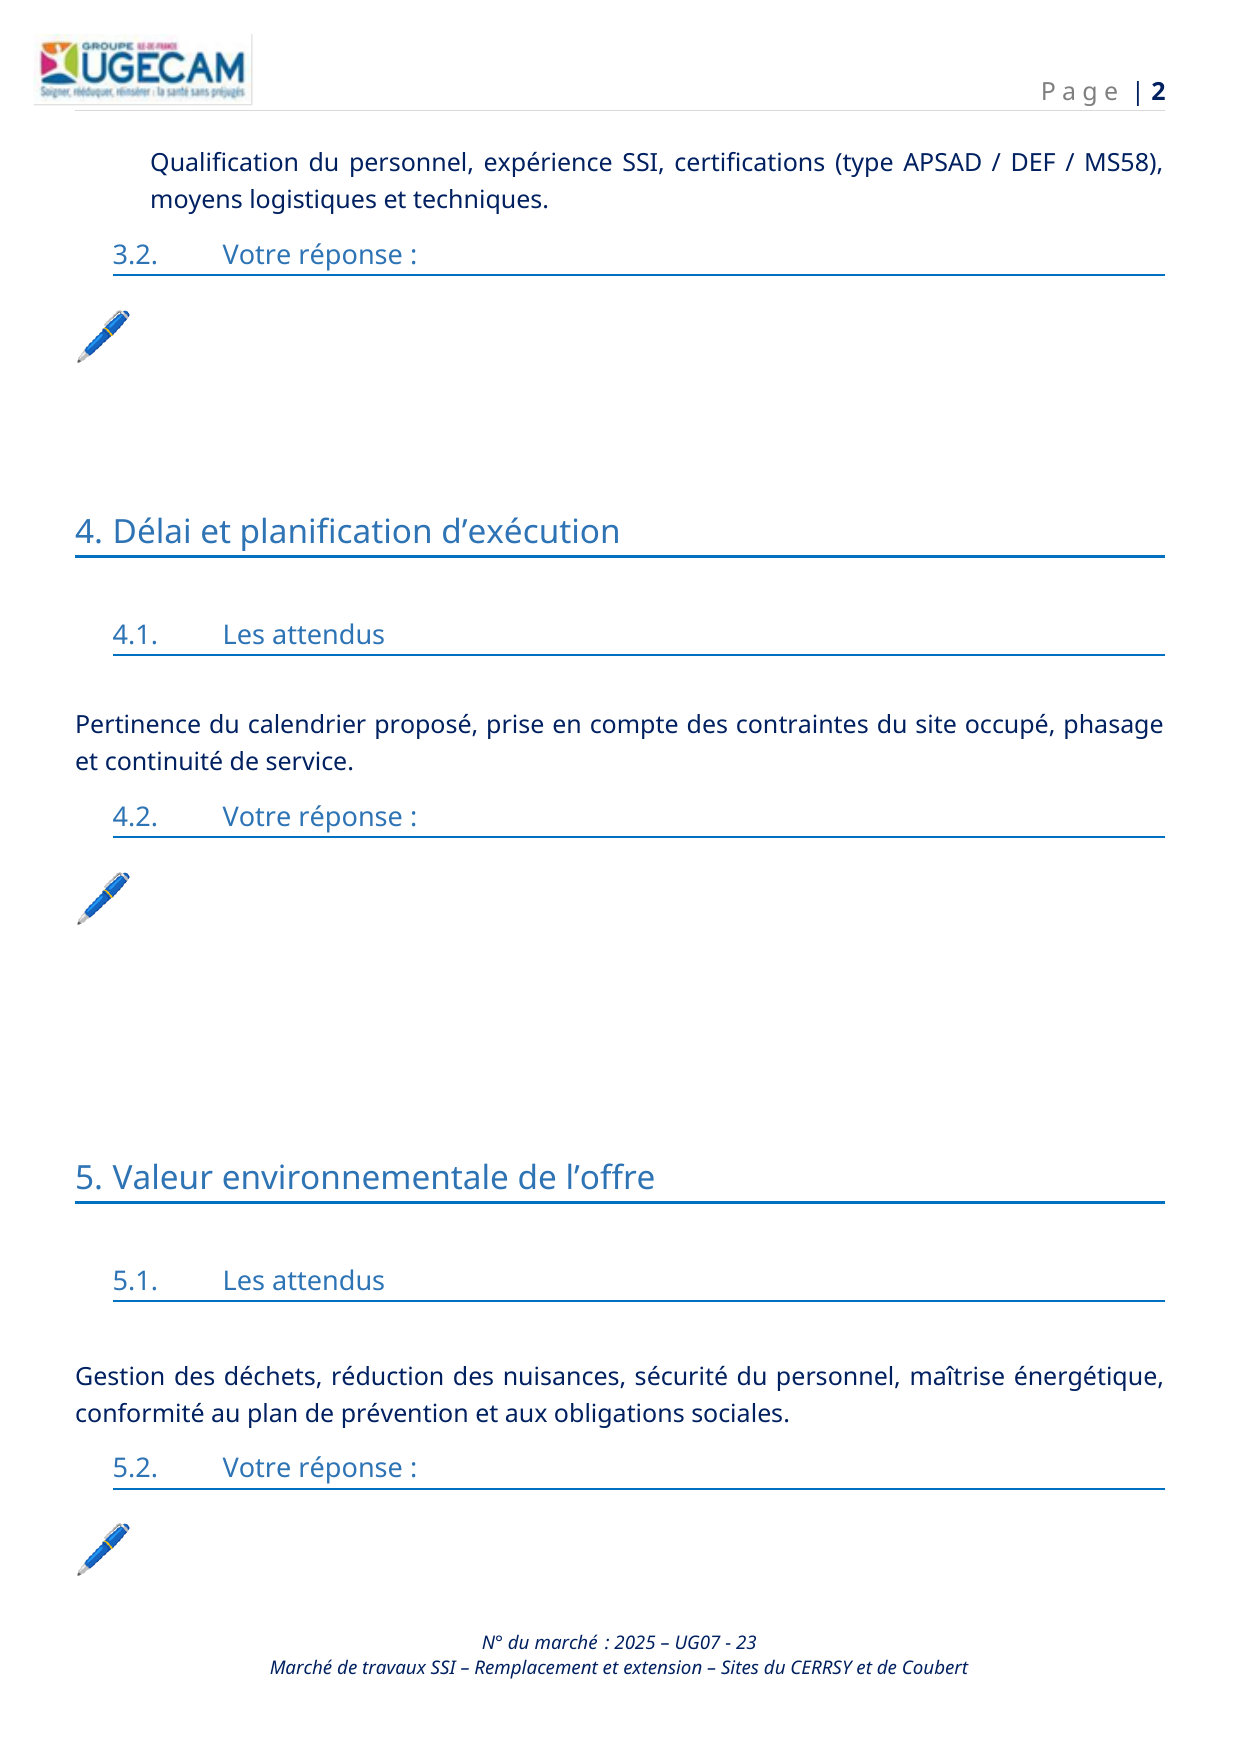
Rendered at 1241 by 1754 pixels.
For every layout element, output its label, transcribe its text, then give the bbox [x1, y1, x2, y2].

picture [33, 34, 254, 107]
subtitle Valeur environnementale de l’offre [75, 1154, 1165, 1201]
list Qualification du personnel, expérience SSI, certifications (type APSAD / DEF / MS58), moyens logistiques et techniques. [150, 145, 1165, 216]
picture [75, 1522, 130, 1577]
subtitle Votre réponse : [112, 235, 1165, 276]
subtitle Votre réponse : [112, 1449, 1165, 1490]
text Pertinence du calendrier proposé, prise en compte des contraintes du site occupé, phasage et continuité de service. [75, 707, 1165, 778]
subtitle Les attendus [112, 1261, 1165, 1302]
subtitle Délai et planification d’exécution [75, 508, 1165, 555]
picture [75, 308, 130, 364]
subtitle Les attendus [112, 615, 1165, 656]
picture [75, 870, 130, 926]
text Gestion des déchets, réduction des nuisances, sécurité du personnel, maîtrise énergétique, conformité au plan de prévention et aux obligations sociales. [75, 1359, 1165, 1429]
subtitle Votre réponse : [112, 797, 1165, 838]
